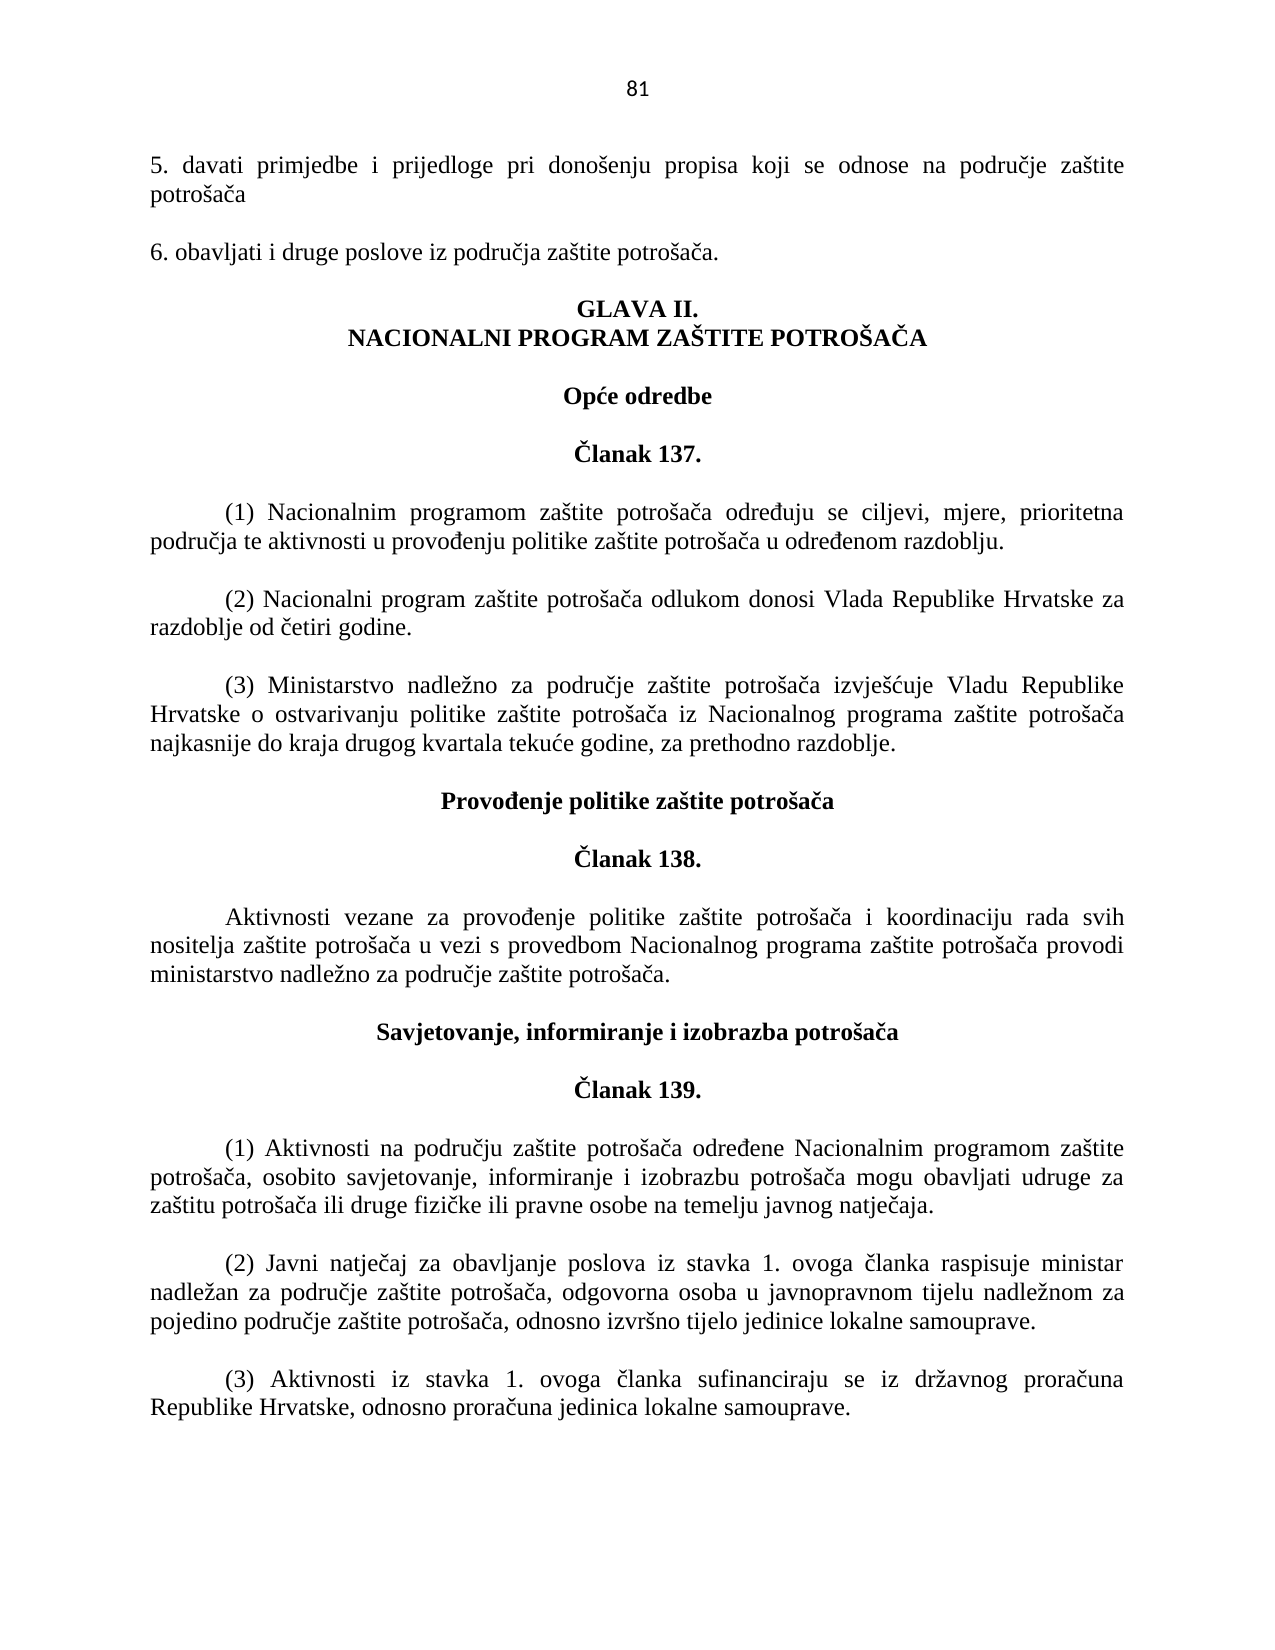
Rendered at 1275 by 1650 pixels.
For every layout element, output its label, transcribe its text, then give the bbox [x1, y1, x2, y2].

text (1) Aktivnosti na području zaštite potrošača određene Nacionalnim programom zaštite potrošača, osobito savjetovanje, informiranje i izobrazbu potrošača mogu obavljati udruge za zaštitu potrošača ili druge fizičke ili pravne osobe na temelju javnog natječaja. [150, 1133, 1125, 1219]
text 6. obavljati i druge poslove iz područja zaštite potrošača. [150, 237, 1125, 265]
text Savjetovanje, informiranje i izobrazba potrošača [150, 1017, 1125, 1046]
text Članak 138. [150, 844, 1125, 872]
text (3) Aktivnosti iz stavka 1. ovoga članka sufinanciraju se iz državnog proračuna Republike Hrvatske, odnosno proračuna jedinica lokalne samouprave. [150, 1364, 1125, 1421]
text (2) Nacionalni program zaštite potrošača odlukom donosi Vlada Republike Hrvatske za razdoblje od četiri godine. [150, 584, 1125, 641]
text (3) Ministarstvo nadležno za područje zaštite potrošača izvješćuje Vladu Republike Hrvatske o ostvarivanju politike zaštite potrošača iz Nacionalnog programa zaštite potrošača najkasnije do kraja drugog kvartala tekuće godine, za prethodno razdoblje. [150, 670, 1125, 757]
text Provođenje politike zaštite potrošača [150, 786, 1125, 814]
text Opće odredbe [150, 381, 1125, 410]
text GLAVA II. NACIONALNI PROGRAM ZAŠTITE POTROŠAČA [150, 294, 1125, 352]
text Aktivnosti vezane za provođenje politike zaštite potrošača i koordinaciju rada svih nositelja zaštite potrošača u vezi s provedbom Nacionalnog programa zaštite potrošača provodi ministarstvo nadležno za područje zaštite potrošača. [150, 902, 1125, 988]
text Članak 139. [150, 1075, 1125, 1104]
text (1) Nacionalnim programom zaštite potrošača određuju se ciljevi, mjere, prioritetna područja te aktivnosti u provođenju politike zaštite potrošača u određenom razdoblju. [150, 497, 1125, 554]
text (2) Javni natječaj za obavljanje poslova iz stavka 1. ovoga članka raspisuje ministar nadležan za područje zaštite potrošača, odgovorna osoba u javnopravnom tijelu nadležnom za pojedino područje zaštite potrošača, odnosno izvršno tijelo jedinice lokalne samouprave. [150, 1248, 1125, 1334]
text 5. davati primjedbe i prijedloge pri donošenju propisa koji se odnose na područje zaštite potrošača [150, 150, 1125, 207]
text Članak 137. [150, 439, 1125, 468]
